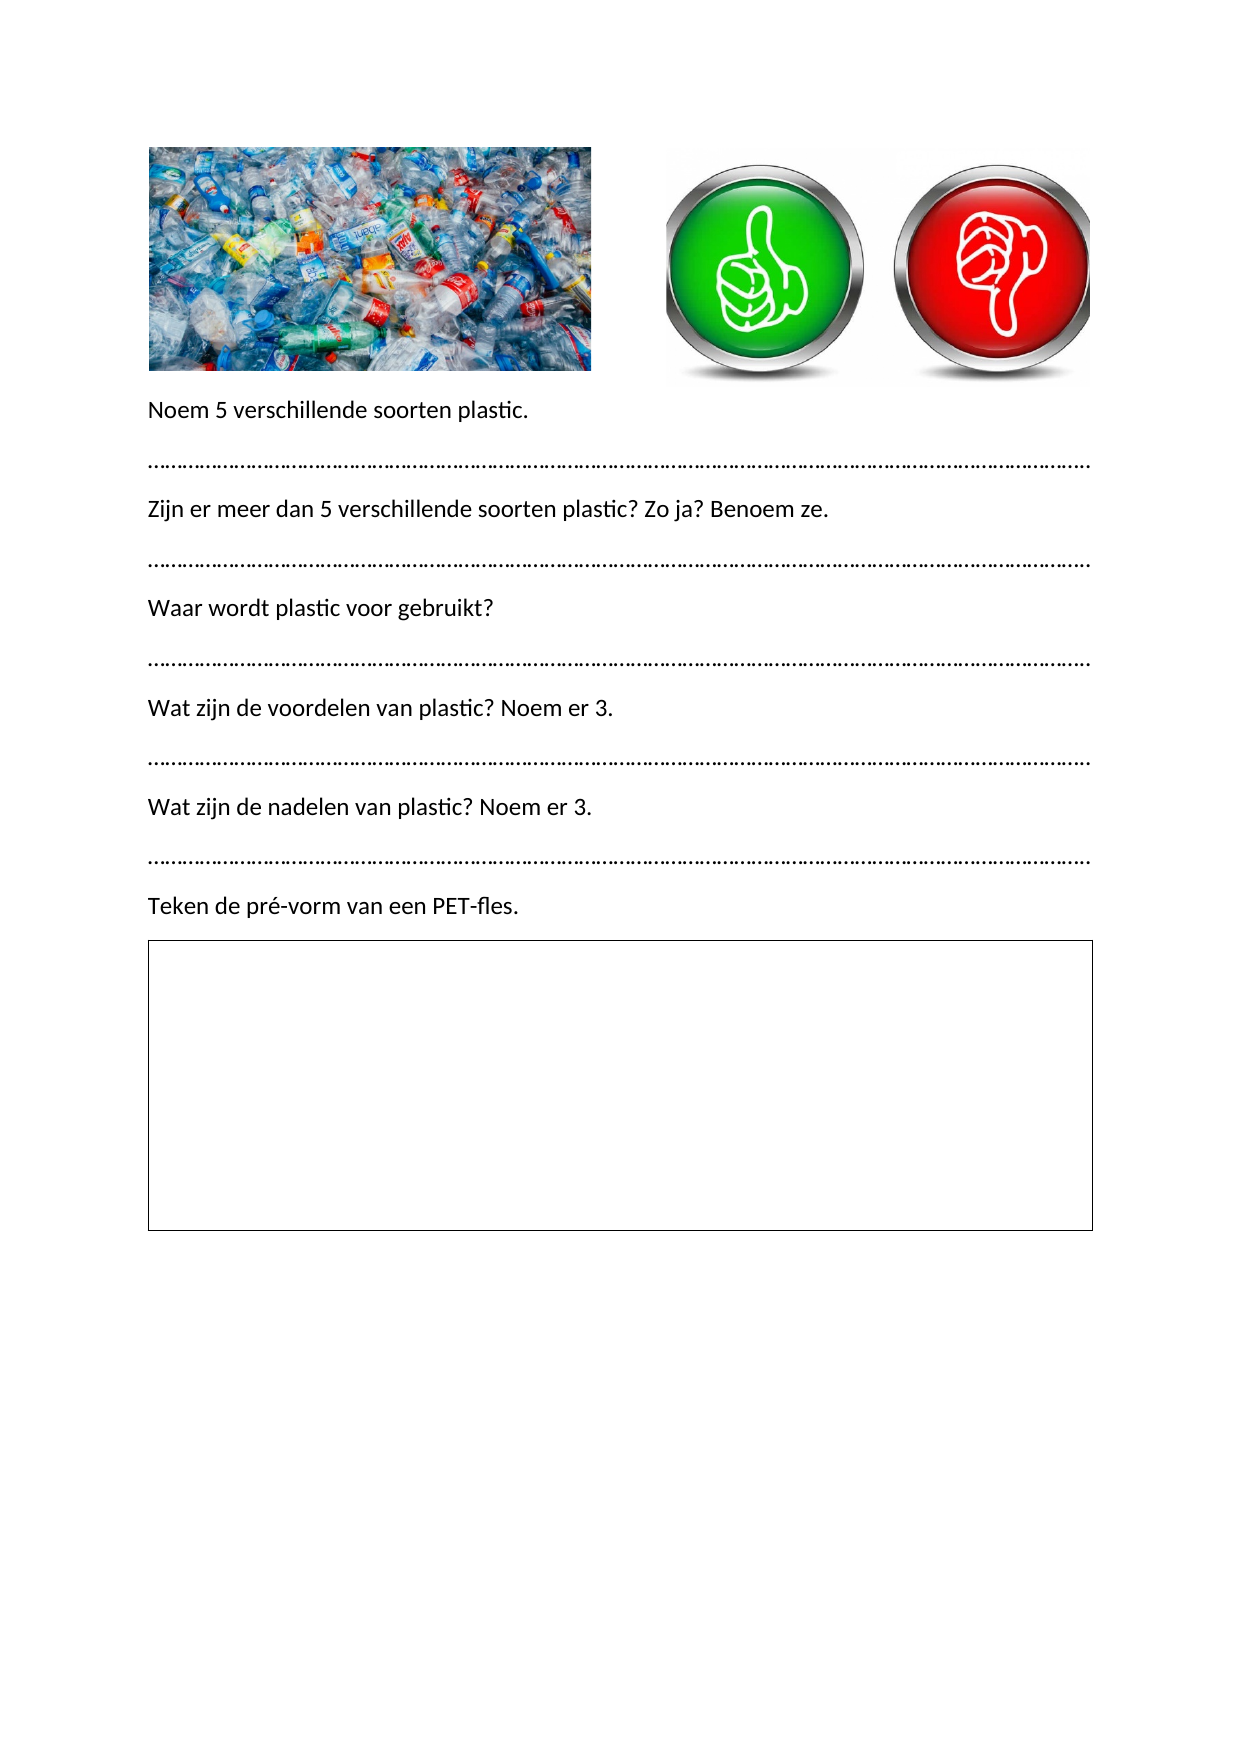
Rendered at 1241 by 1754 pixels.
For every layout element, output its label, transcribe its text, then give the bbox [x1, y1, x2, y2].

text ……………………………………………………………………………………………………………………………………………….. [148, 642, 1093, 673]
text Waar wordt plastic voor gebruikt? [148, 592, 1093, 623]
text Wat zijn de voordelen van plastic? Noem er 3. [148, 692, 1093, 722]
text ……………………………………………………………………………………………………………………………………………….. [148, 543, 1093, 573]
picture [664, 148, 1090, 386]
text ……………………………………………………………………………………………………………………………………………….. [148, 840, 1093, 871]
text Wat zijn de nadelen van plastic? Noem er 3. [148, 791, 1093, 821]
picture [147, 147, 591, 370]
text ……………………………………………………………………………………………………………………………………………….. [148, 741, 1093, 772]
text ……………………………………………………………………………………………………………………………………………….. [148, 444, 1093, 474]
text Teken de pré-vorm van een PET-fles. [148, 890, 1093, 921]
text Zijn er meer dan 5 verschillende soorten plastic? Zo ja? Benoem ze. [148, 493, 1093, 524]
table_header [149, 941, 1092, 1230]
